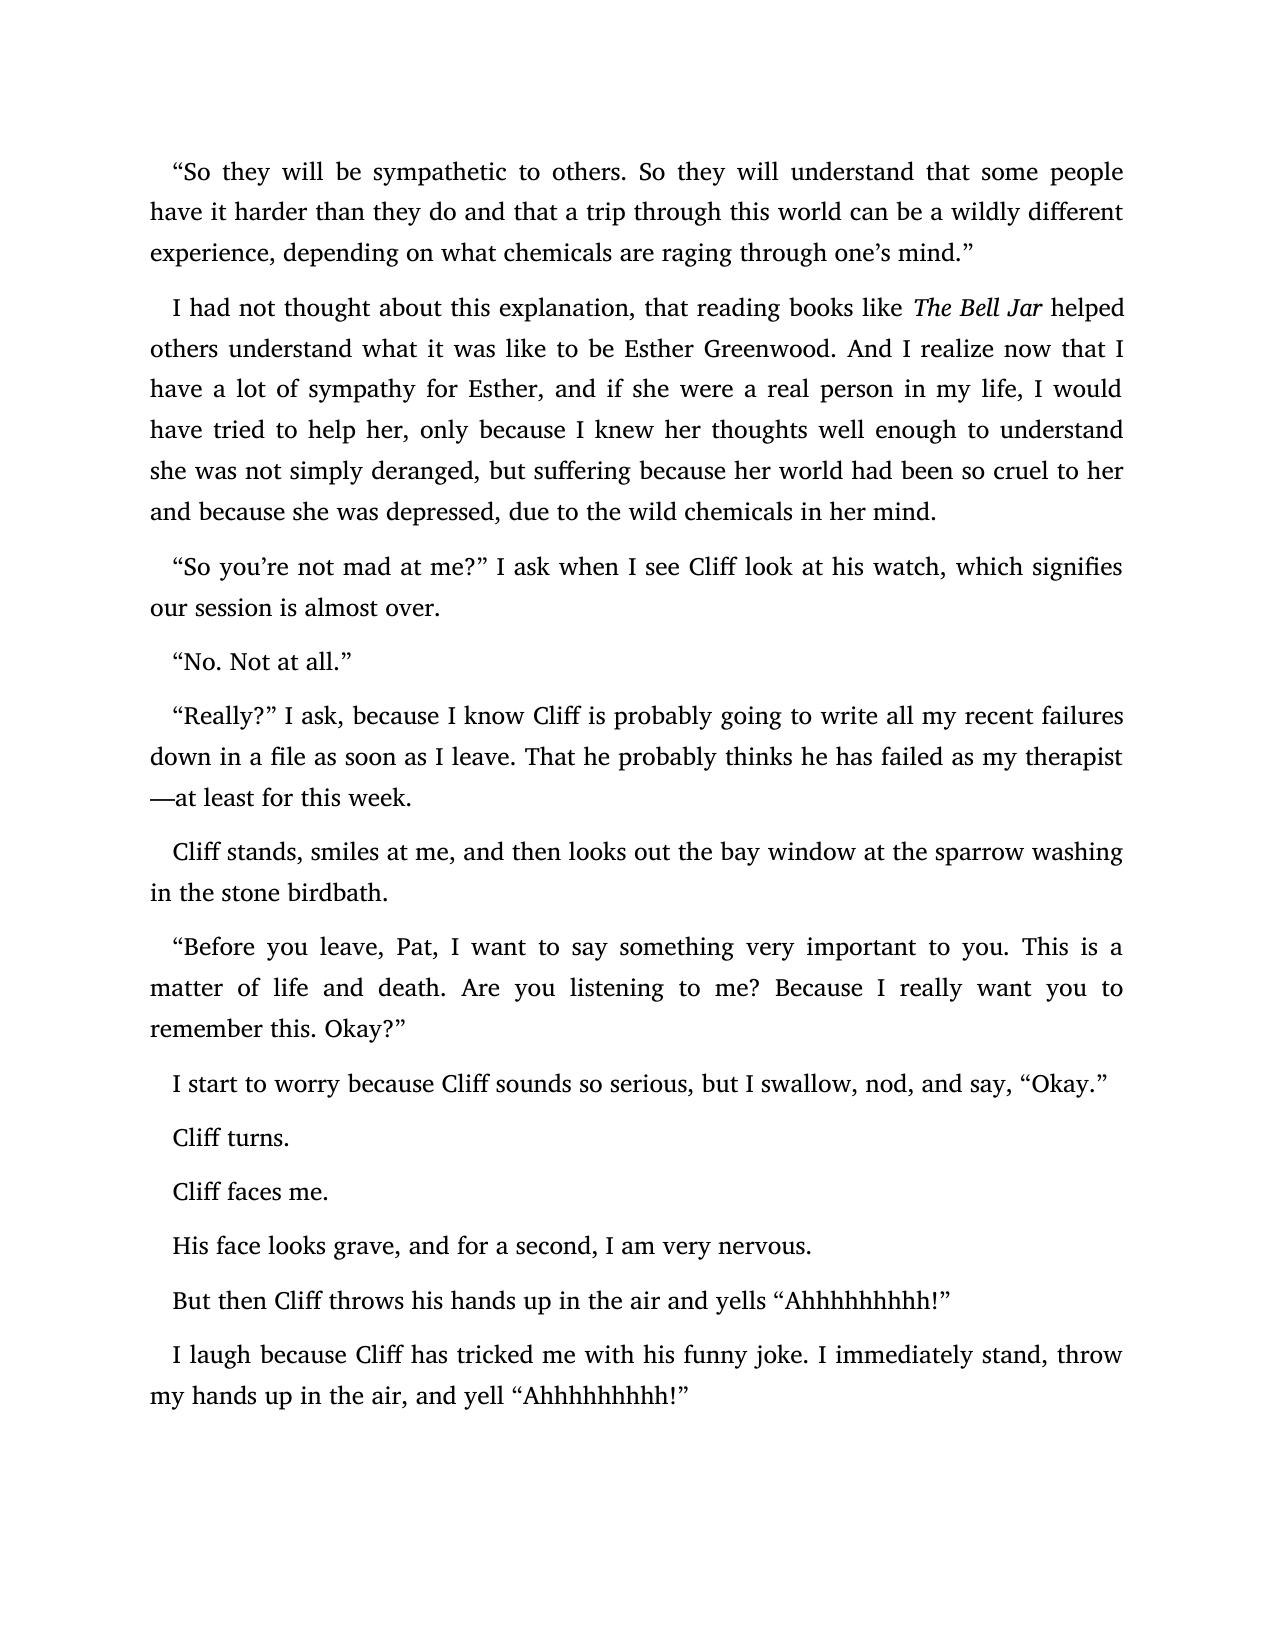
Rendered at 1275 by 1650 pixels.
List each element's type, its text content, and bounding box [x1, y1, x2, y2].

text “Before you leave, Pat, I want to say something very important to you. This is a matter of life and death. Are you listening to me? Because I really want you to remember this. Okay?” [150, 926, 1125, 1049]
text “So they will be sympathetic to others. So they will understand that some people have it harder than they do and that a trip through this world can be a wildly different experience, depending on what chemicals are raging through one’s mind.” [150, 150, 1125, 273]
text Cliff faces me. [150, 1171, 1125, 1212]
text I had not thought about this explanation, that reading books like The Bell Jar helped others understand what it was like to be Esther Greenwood. And I realize now that I have a lot of sympathy for Esther, and if she were a real person in my life, I would have tried to help her, only because I knew her thoughts well enough to understand she was not simply deranged, but suffering because her world had been so cruel to her and because she was depressed, due to the wild chemicals in her mind. [150, 286, 1125, 532]
text I start to worry because Cliff sounds so serious, but I swallow, nod, and say, “Okay.” [150, 1062, 1125, 1103]
text Cliff turns. [150, 1116, 1125, 1157]
text “No. Not at all.” [150, 640, 1125, 681]
text But then Cliff throws his hands up in the air and yells “Ahhhhhhhhh!” [150, 1279, 1125, 1320]
text His face looks grave, and for a second, I am very nervous. [150, 1225, 1125, 1266]
text I laugh because Cliff has tricked me with his funny joke. I immediately stand, throw my hands up in the air, and yell “Ahhhhhhhhh!” [150, 1333, 1125, 1415]
text Cliff stands, smiles at me, and then looks out the bay window at the sparrow washing in the stone birdbath. [150, 831, 1125, 913]
text “So you’re not mad at me?” I ask when I see Cliff look at his watch, which signifies our session is almost over. [150, 545, 1125, 627]
text “Really?” I ask, because I know Cliff is probably going to write all my recent failures down in a file as soon as I leave. That he probably thinks he has failed as my therapist—at least for this week. [150, 694, 1125, 817]
